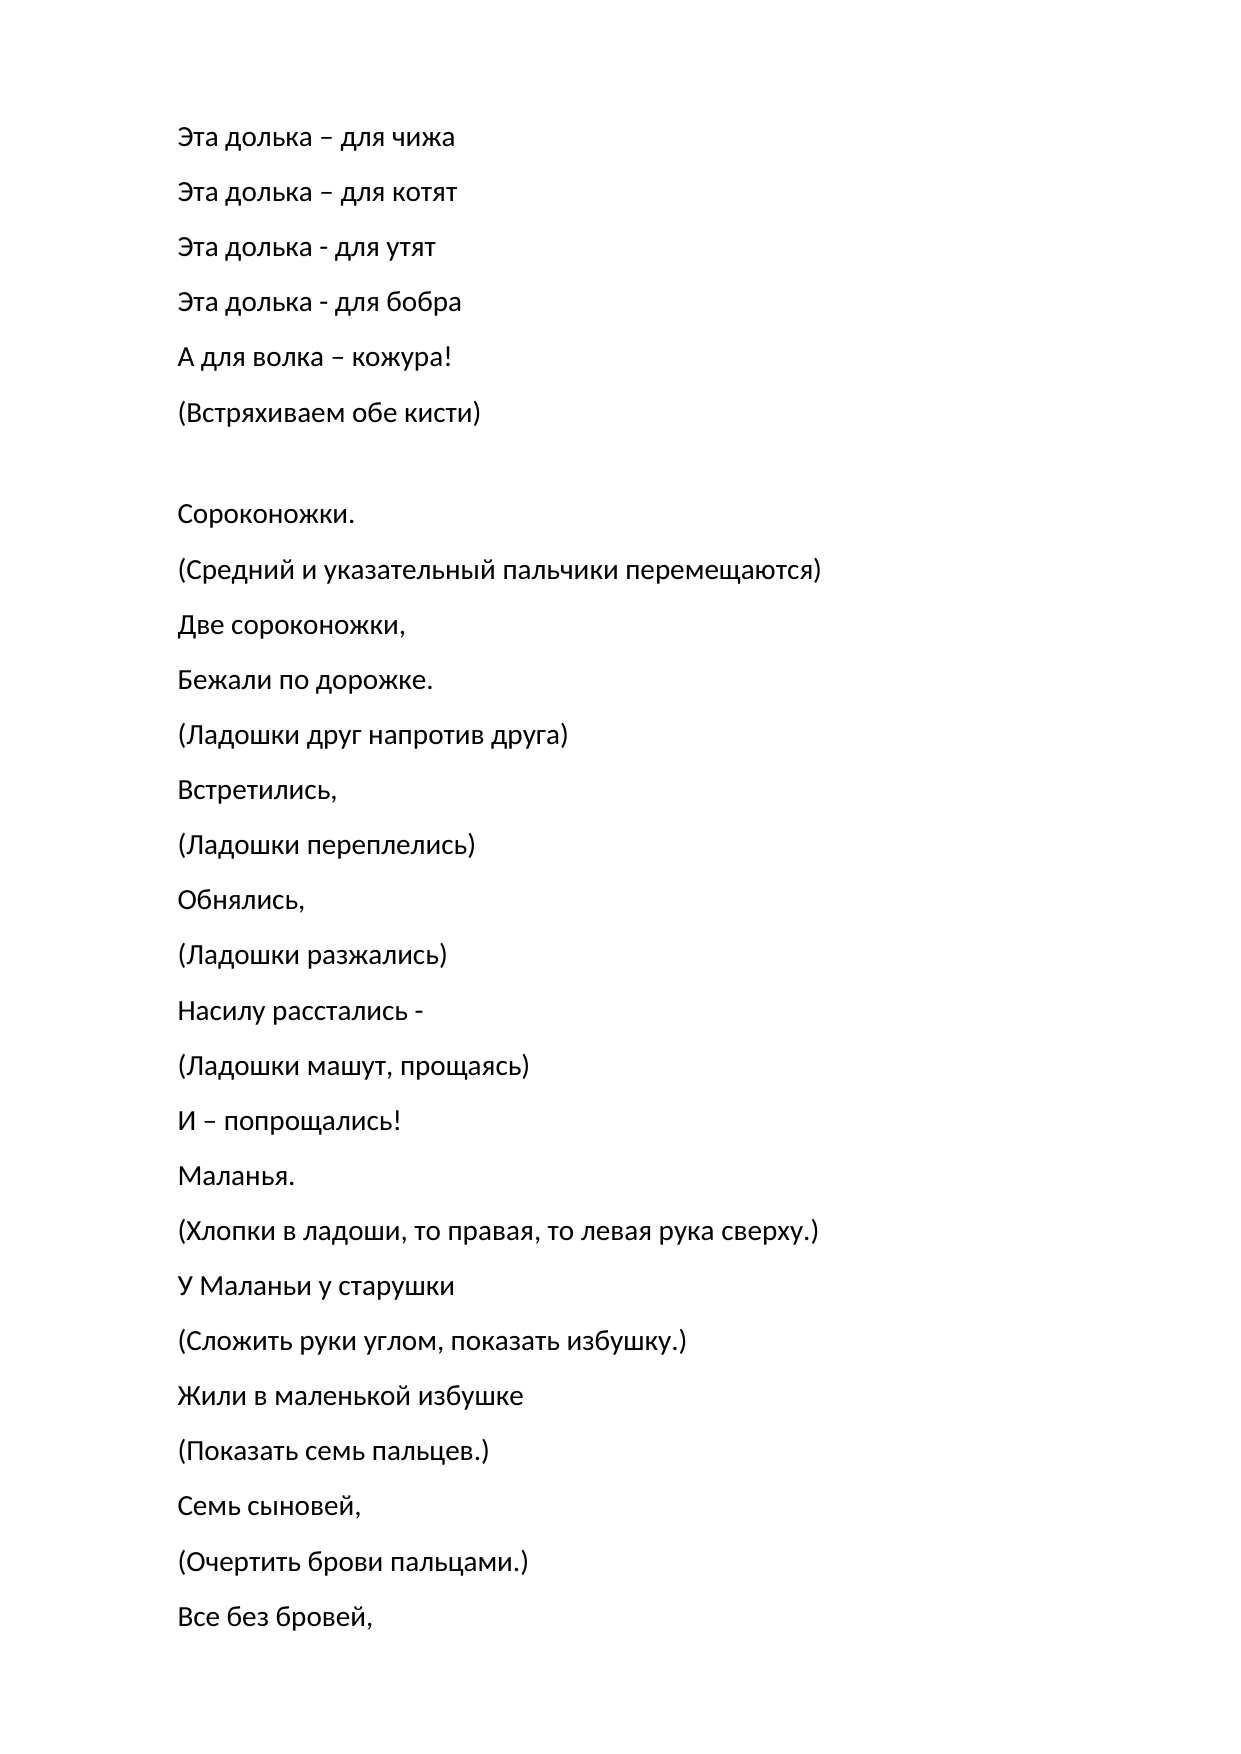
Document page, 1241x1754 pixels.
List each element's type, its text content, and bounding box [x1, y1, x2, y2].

text Жили в маленькой избушке [177, 1377, 1152, 1413]
text А для волка – кожура! [177, 338, 1152, 374]
text Эта долька – для чижа [177, 118, 1152, 154]
text (Встряхиваем обе кисти) [177, 394, 1152, 429]
text Семь сыновей, [177, 1487, 1152, 1523]
text У Маланьи у старушки [177, 1267, 1152, 1303]
text (Хлопки в ладоши, то правая, то левая рука сверху.) [177, 1212, 1152, 1248]
text И – попрощались! [177, 1102, 1152, 1137]
text (Показать семь пальцев.) [177, 1432, 1152, 1468]
text (Очертить брови пальцами.) [177, 1543, 1152, 1578]
text Встретились, [177, 771, 1152, 807]
text Эта долька – для котят [177, 173, 1152, 209]
text Маланья. [177, 1157, 1152, 1192]
text Две сороконожки, [177, 606, 1152, 641]
text (Ладошки машут, прощаясь) [177, 1047, 1152, 1082]
text Насилу расстались - [177, 992, 1152, 1027]
text (Ладошки разжались) [177, 936, 1152, 972]
text (Сложить руки углом, показать избушку.) [177, 1322, 1152, 1358]
text Бежали по дорожке. [177, 661, 1152, 697]
text Все без бровей, [177, 1598, 1152, 1633]
text Эта долька - для бобра [177, 283, 1152, 319]
text Эта долька - для утят [177, 228, 1152, 264]
text (Ладошки переплелись) [177, 826, 1152, 862]
text Обнялись, [177, 881, 1152, 917]
text (Ладошки друг напротив друга) [177, 716, 1152, 752]
text (Средний и указательный пальчики перемещаются) [177, 551, 1152, 586]
text Сороконожки. [177, 496, 1152, 531]
